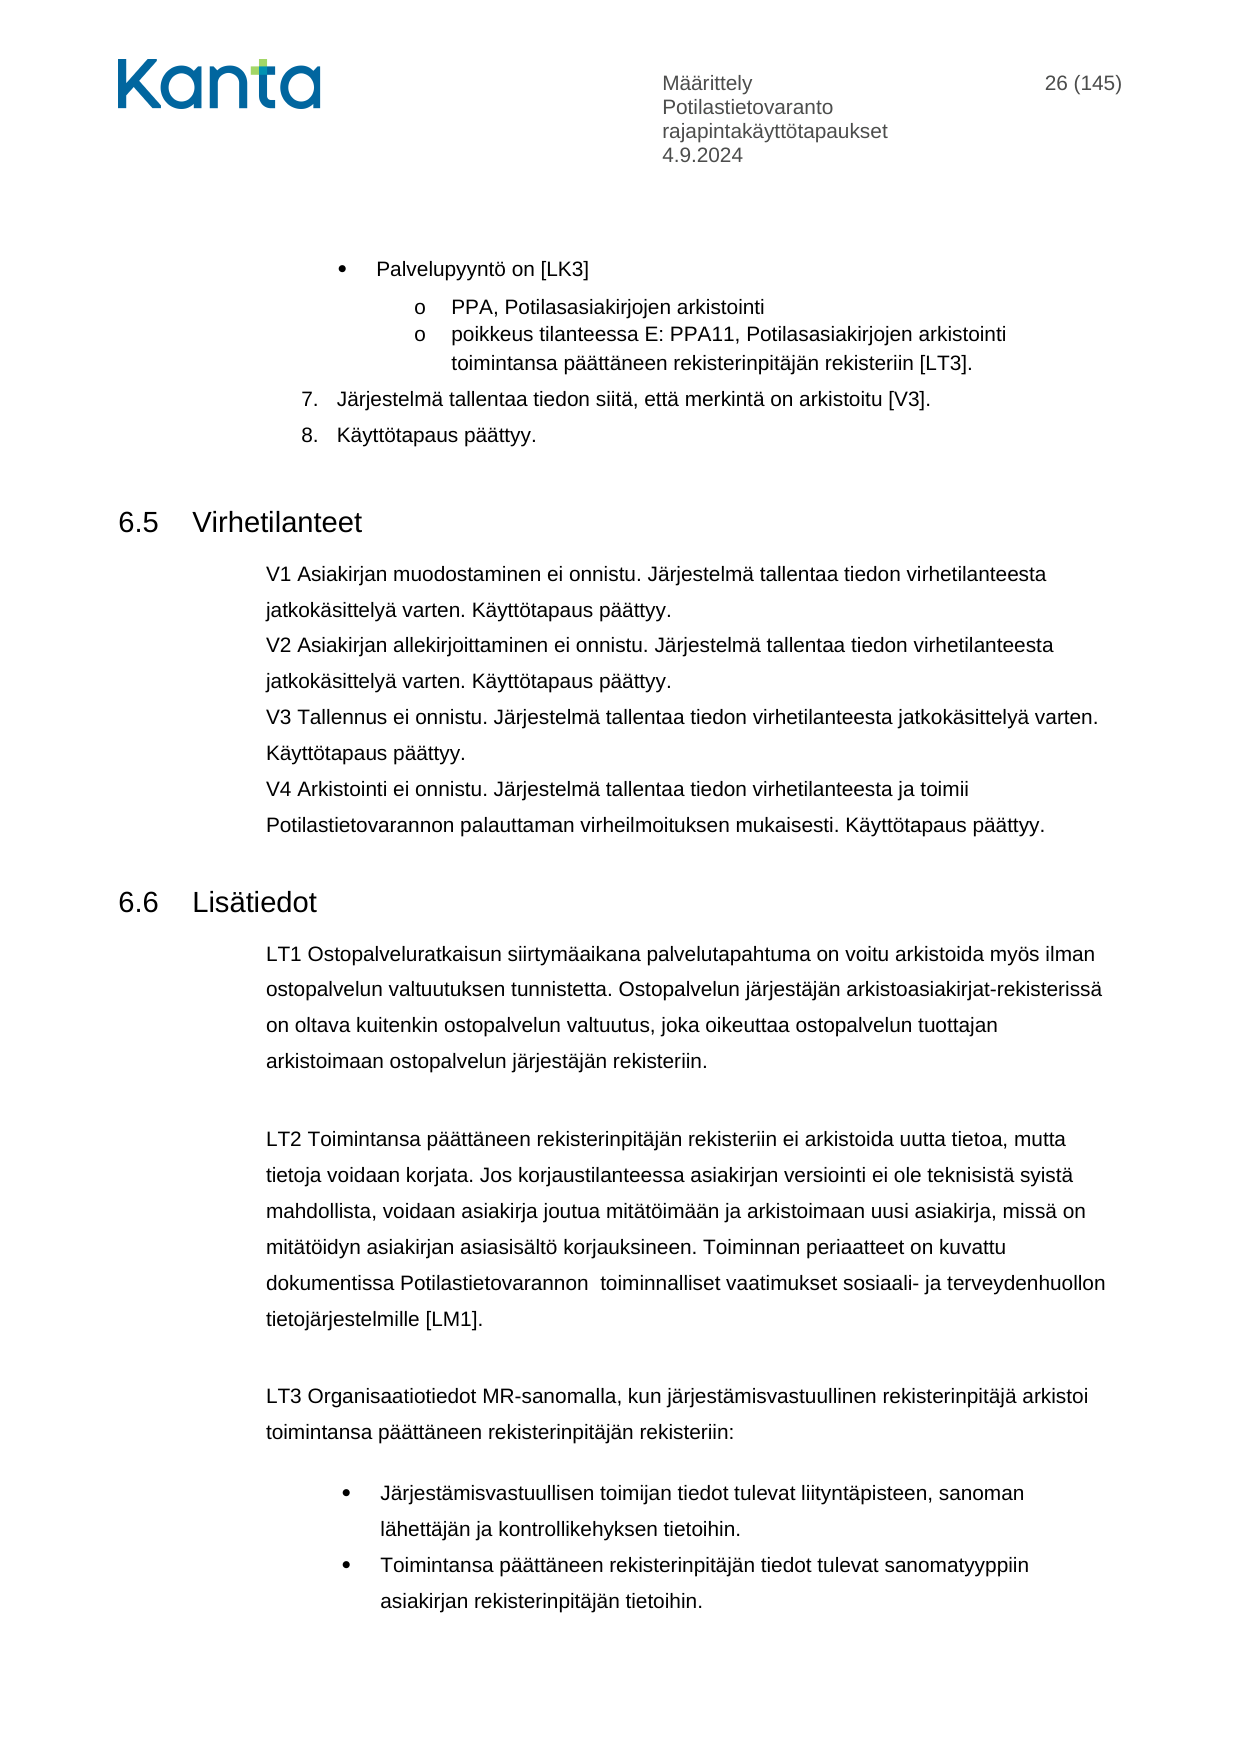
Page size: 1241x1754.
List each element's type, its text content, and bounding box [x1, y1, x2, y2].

list poikkeus tilanteessa E: PPA11, Potilasasiakirjojen arkistointi toimintansa päättäneen rekisterinpitäjän rekisteriin [LT3]. [414, 321, 1107, 375]
list Järjestämisvastuullisen toimijan tiedot tulevat liityntäpisteen, sanoman lähettäjän ja kontrollikehyksen tietoihin. [343, 1481, 1107, 1541]
text V3 Tallennus ei onnistu. Järjestelmä tallentaa tiedon virhetilanteesta jatkokäsittelyä varten. Käyttötapaus päättyy. [266, 705, 1107, 765]
subtitle Virhetilanteet [118, 505, 1107, 538]
text V4 Arkistointi ei onnistu. Järjestelmä tallentaa tiedon virhetilanteesta ja toimii Potilastietovarannon palauttaman virheilmoituksen mukaisesti. Käyttötapaus päättyy. [266, 777, 1107, 837]
text V1 Asiakirjan muodostaminen ei onnistu. Järjestelmä tallentaa tiedon virhetilanteesta jatkokäsittelyä varten. Käyttötapaus päättyy. [266, 561, 1107, 621]
text V2 Asiakirjan allekirjoittaminen ei onnistu. Järjestelmä tallentaa tiedon virhetilanteesta jatkokäsittelyä varten. Käyttötapaus päättyy. [266, 633, 1107, 693]
list PPA, Potilasasiakirjojen arkistointi [414, 293, 1107, 321]
text LT1 Ostopalveluratkaisun siirtymäaikana palvelutapahtuma on voitu arkistoida myös ilman ostopalvelun valtuutuksen tunnistetta. Ostopalvelun järjestäjän arkistoasiakirjat-rekisterissä on oltava kuitenkin ostopalvelun valtuutus, joka oikeuttaa ostopalvelun tuottajan arkistoimaan ostopalvelun järjestäjän rekisteriin. [266, 941, 1107, 1073]
text LT2 Toimintansa päättäneen rekisterinpitäjän rekisteriin ei arkistoida uutta tietoa, mutta tietoja voidaan korjata. Jos korjaustilanteessa asiakirjan versiointi ei ole teknisistä syistä mahdollista, voidaan asiakirja joutua mitätöimään ja arkistoimaan uusi asiakirja, missä on mitätöidyn asiakirjan asiasisältö korjauksineen. Toiminnan periaatteet on kuvattu dokumentissa Potilastietovarannon toiminnalliset vaatimukset sosiaali- ja terveydenhuollon tietojärjestelmille [LM1]. [266, 1127, 1107, 1330]
subtitle Lisätiedot [118, 885, 1107, 918]
list Palvelupyyntö on [LK3] [339, 254, 1107, 281]
list Järjestelmä tallentaa tiedon siitä, että merkintä on arkistoitu [V3]. [301, 387, 1107, 411]
list Käyttötapaus päättyy. [301, 423, 1107, 447]
picture [118, 59, 321, 109]
text LT3 Organisaatiotiedot MR-sanomalla, kun järjestämisvastuullinen rekisterinpitäjä arkistoi toimintansa päättäneen rekisterinpitäjän rekisteriin: [266, 1384, 1107, 1444]
list Toimintansa päättäneen rekisterinpitäjän tiedot tulevat sanomatyyppiin asiakirjan rekisterinpitäjän tietoihin. [343, 1553, 1107, 1613]
